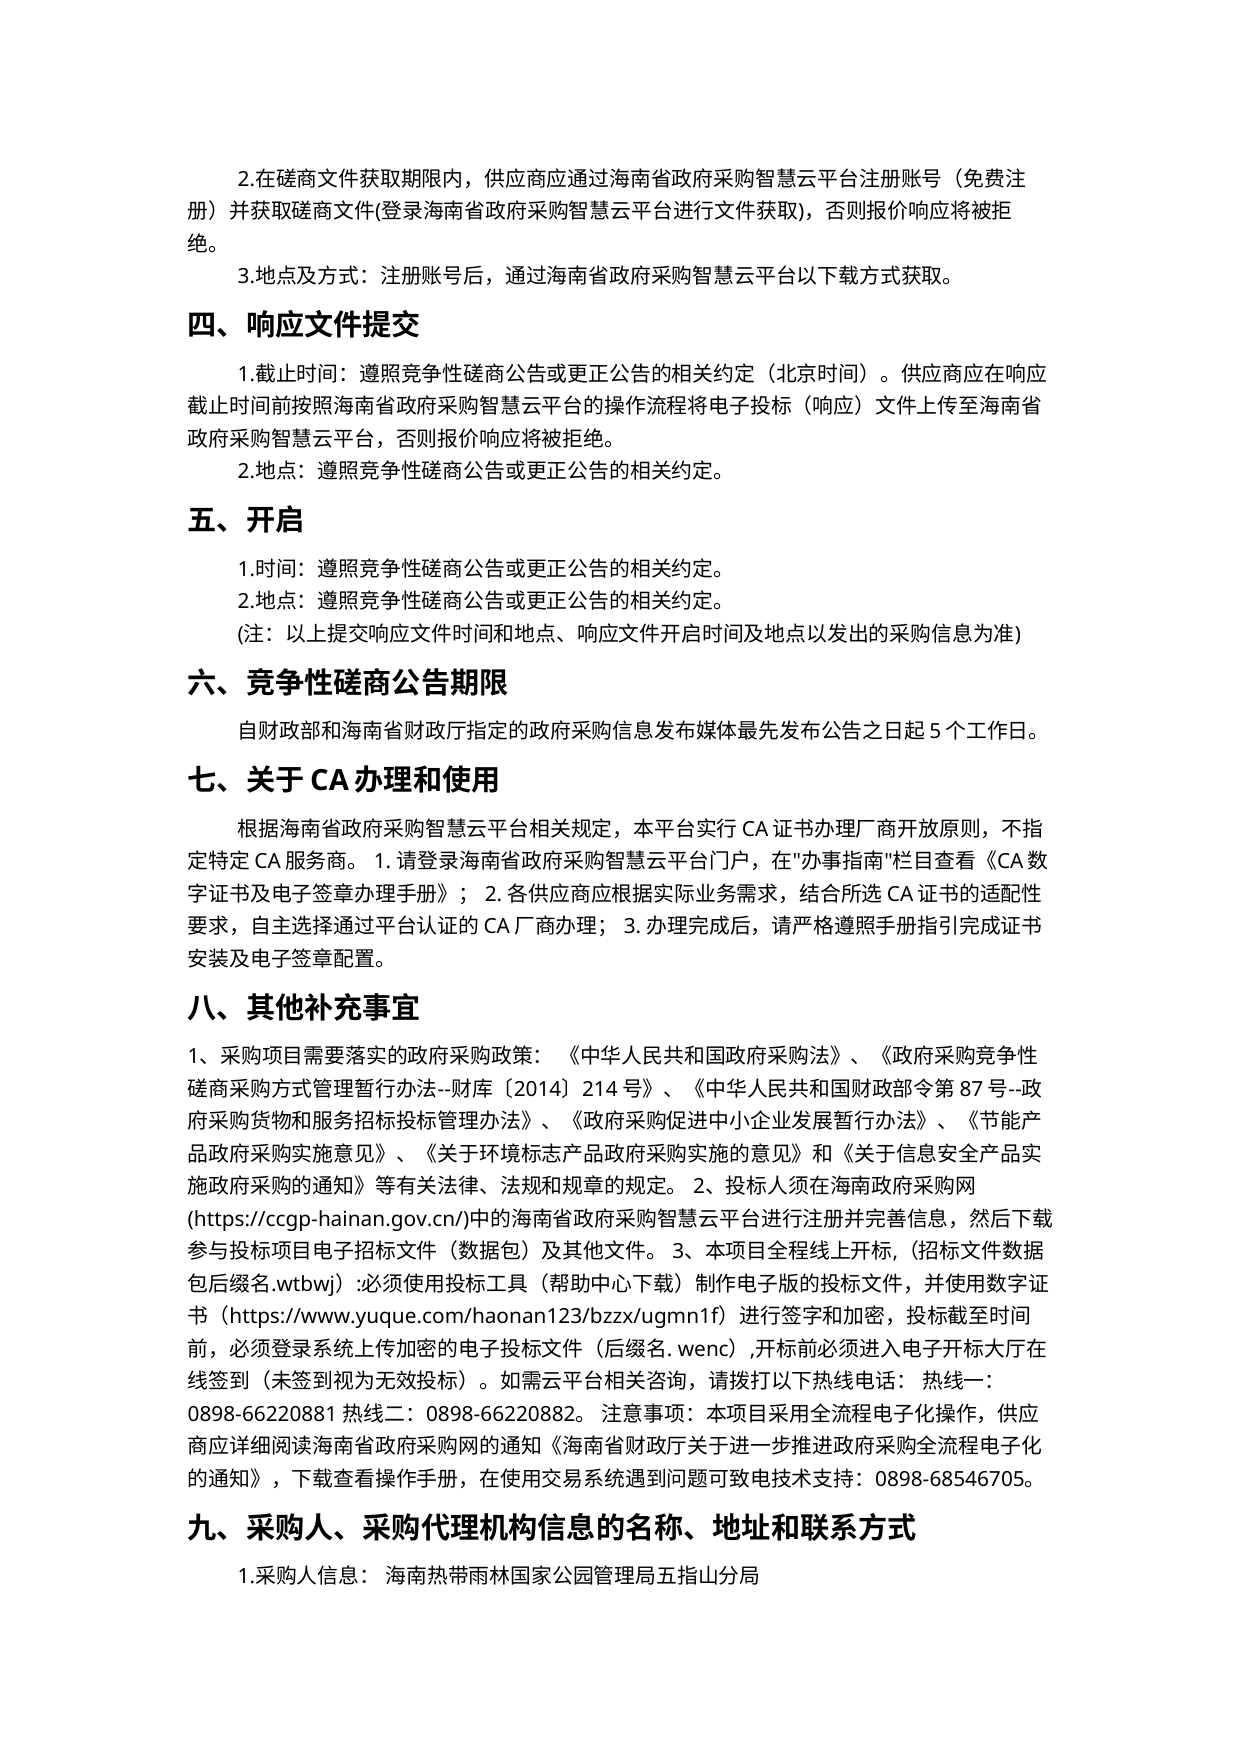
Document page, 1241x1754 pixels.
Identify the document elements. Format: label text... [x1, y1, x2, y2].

text 1.截止时间：遵照竞争性磋商公告或更正公告的相关约定（北京时间）。供应商应在响应截止时间前按照海南省政府采购智慧云平台的操作流程将电子投标（响应）文件上传至海南省政府采购智慧云平台，否则报价响应将被拒绝。 [187, 357, 1053, 454]
text 七、关于CA办理和使用 [187, 747, 1053, 812]
text 1.采购人信息： 海南热带雨林国家公园管理局五指山分局 [187, 1559, 1053, 1592]
text 自财政部和海南省财政厅指定的政府采购信息发布媒体最先发布公告之日起5个工作日。 [187, 714, 1053, 747]
text 2.地点：遵照竞争性磋商公告或更正公告的相关约定。 [187, 454, 1053, 487]
text 六、竞争性磋商公告期限 [187, 649, 1053, 714]
text 3.地点及方式：注册账号后，通过海南省政府采购智慧云平台以下载方式获取。 [187, 259, 1053, 292]
text 五、开启 [187, 487, 1053, 552]
text 2.地点：遵照竞争性磋商公告或更正公告的相关约定。 [187, 584, 1053, 617]
text 1、采购项目需要落实的政府采购政策： 《中华人民共和国政府采购法》、《政府采购竞争性磋商采购方式管理暂行办法--财库〔2014〕214号》、《中华人民共和国财政部令第87号--政府采购货物和服务招标投标管理办法》、《政府采购促进中小企业发展暂行办法》、《节能产品政府采购实施意见》、《关于环境标志产品政府采购实施的意见》和《关于信息安全产品实施政府采购的通知》等有关法律、法规和规章的规定。 2、投标人须在海南政府采购网(https://ccgp-hainan.gov.cn/)中的海南省政府采购智慧云平台进行注册并完善信息，然后下载参与投标项目电子招标文件（数据包）及其他文件。 3、本项目全程线上开标,（招标文件数据包后缀名.wtbwj）:必须使用投标工具（帮助中心下载）制作电子版的投标文件，并使用数字证书（https://www.yuque.com/haonan123/bzzx/ugmn1f）进行签字和加密，投标截至时间前，必须登录系统上传加密的电子投标文件（后缀名. wenc）,开标前必须进入电子开标大厅在线签到（未签到视为无效投标）。如需云平台相关咨询，请拨打以下热线电话： 热线一：0898-66220881 热线二：0898-66220882。 注意事项：本项目采用全流程电子化操作，供应商应详细阅读海南省政府采购网的通知《海南省财政厅关于进一步推进政府采购全流程电子化的通知》，下载查看操作手册，在使用交易系统遇到问题可致电技术支持：0898-68546705。 [187, 1039, 1053, 1494]
text 九、采购人、采购代理机构信息的名称、地址和联系方式 [187, 1494, 1053, 1559]
text 1.时间：遵照竞争性磋商公告或更正公告的相关约定。 [187, 552, 1053, 584]
text (注：以上提交响应文件时间和地点、响应文件开启时间及地点以发出的采购信息为准) [187, 617, 1053, 649]
text 八、其他补充事宜 [187, 974, 1053, 1039]
text 四、响应文件提交 [187, 292, 1053, 357]
text 根据海南省政府采购智慧云平台相关规定，本平台实行CA证书办理厂商开放原则，不指定特定CA服务商。 1. 请登录海南省政府采购智慧云平台门户，在"办事指南"栏目查看《CA数字证书及电子签章办理手册》； 2. 各供应商应根据实际业务需求，结合所选CA证书的适配性要求，自主选择通过平台认证的CA厂商办理； 3. 办理完成后，请严格遵照手册指引完成证书安装及电子签章配置。 [187, 812, 1053, 974]
text 2.在磋商文件获取期限内，供应商应通过海南省政府采购智慧云平台注册账号（免费注册）并获取磋商文件(登录海南省政府采购智慧云平台进行文件获取)，否则报价响应将被拒绝。 [187, 162, 1053, 259]
